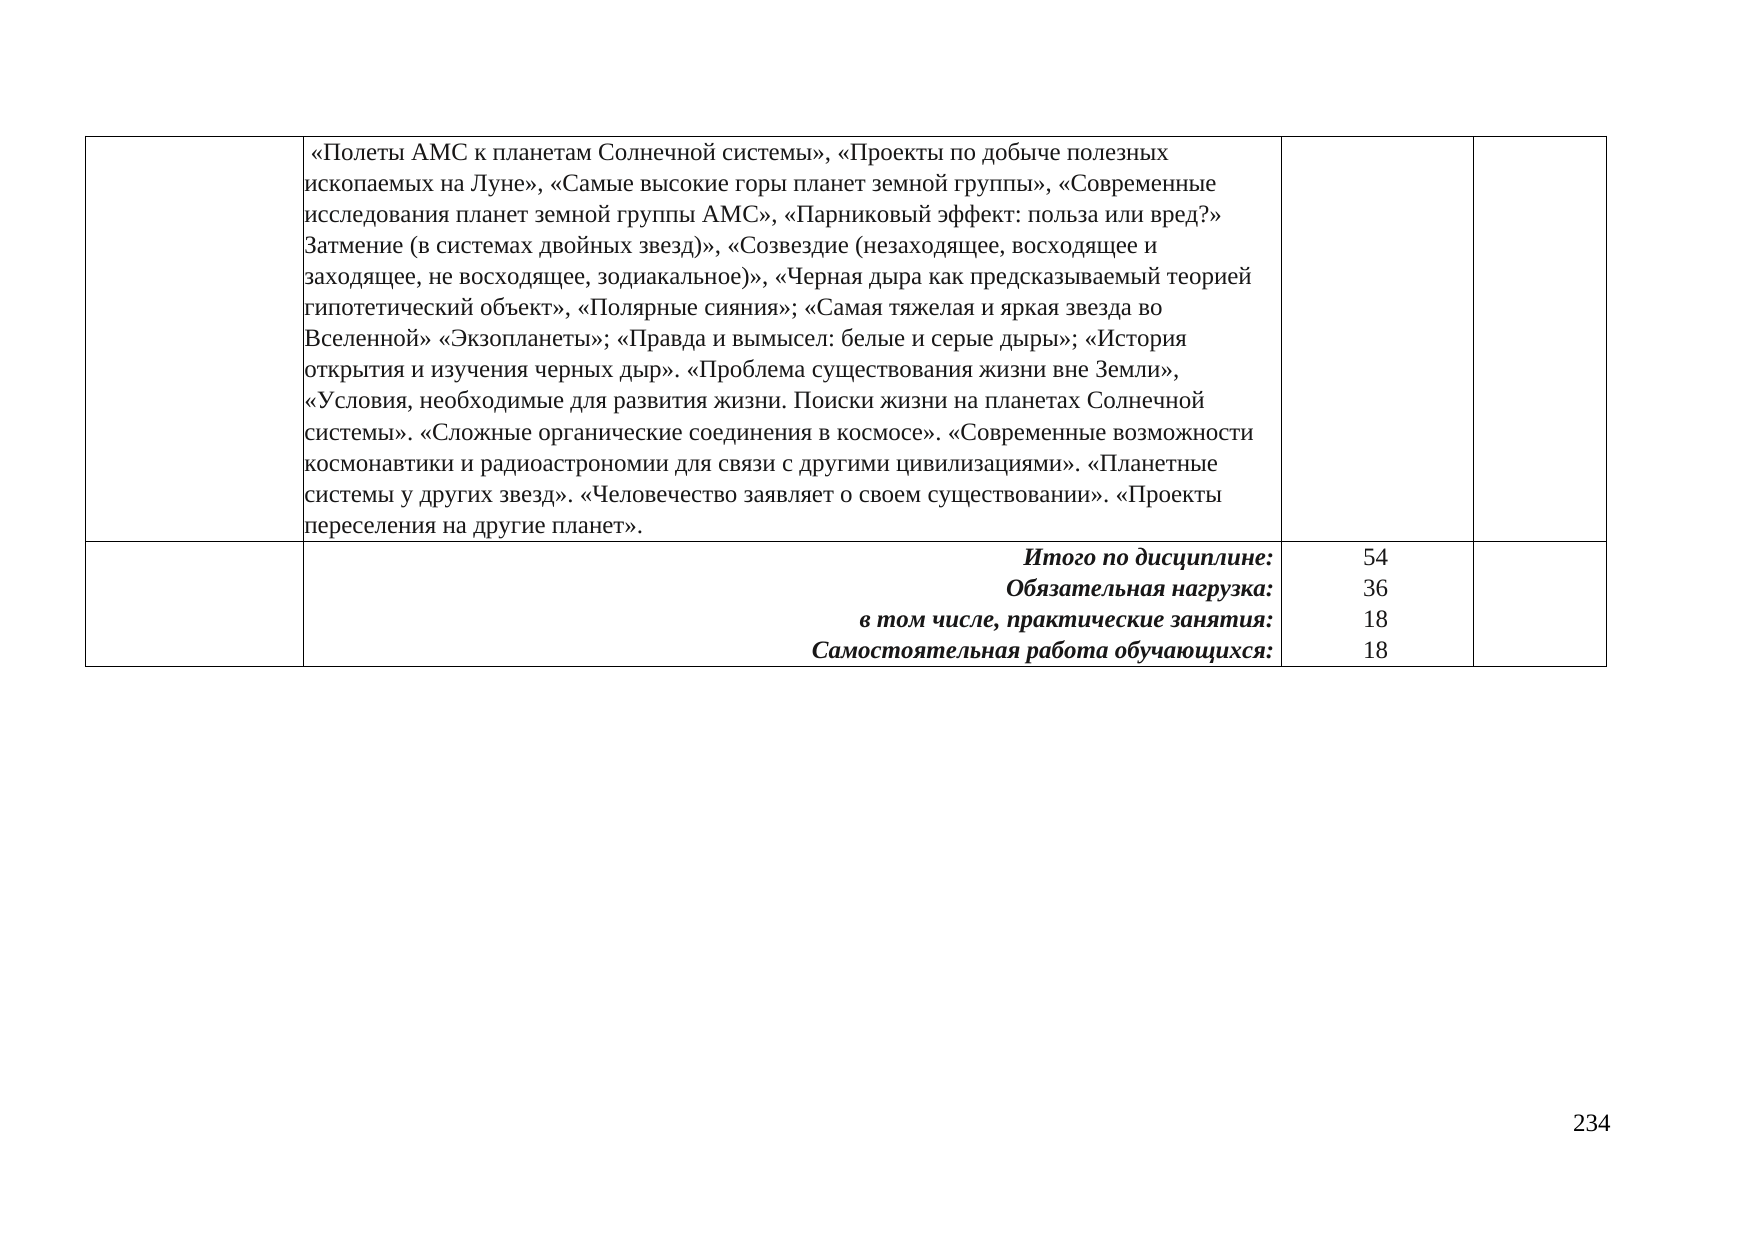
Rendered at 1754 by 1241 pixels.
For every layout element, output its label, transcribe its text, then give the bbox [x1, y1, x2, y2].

table_cell 8 [1282, 137, 1473, 541]
table_cell [86, 542, 303, 666]
table_cell 54 36 18 18 [1282, 542, 1473, 666]
table_cell 3 [1474, 137, 1606, 541]
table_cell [304, 137, 1281, 541]
table_cell [86, 137, 303, 541]
table_cell [1474, 542, 1606, 666]
table_cell Итого по дисциплине: Обязательная нагрузка: в том числе, практические занятия: Самостоятельная работа обучающихся: [304, 542, 1281, 666]
